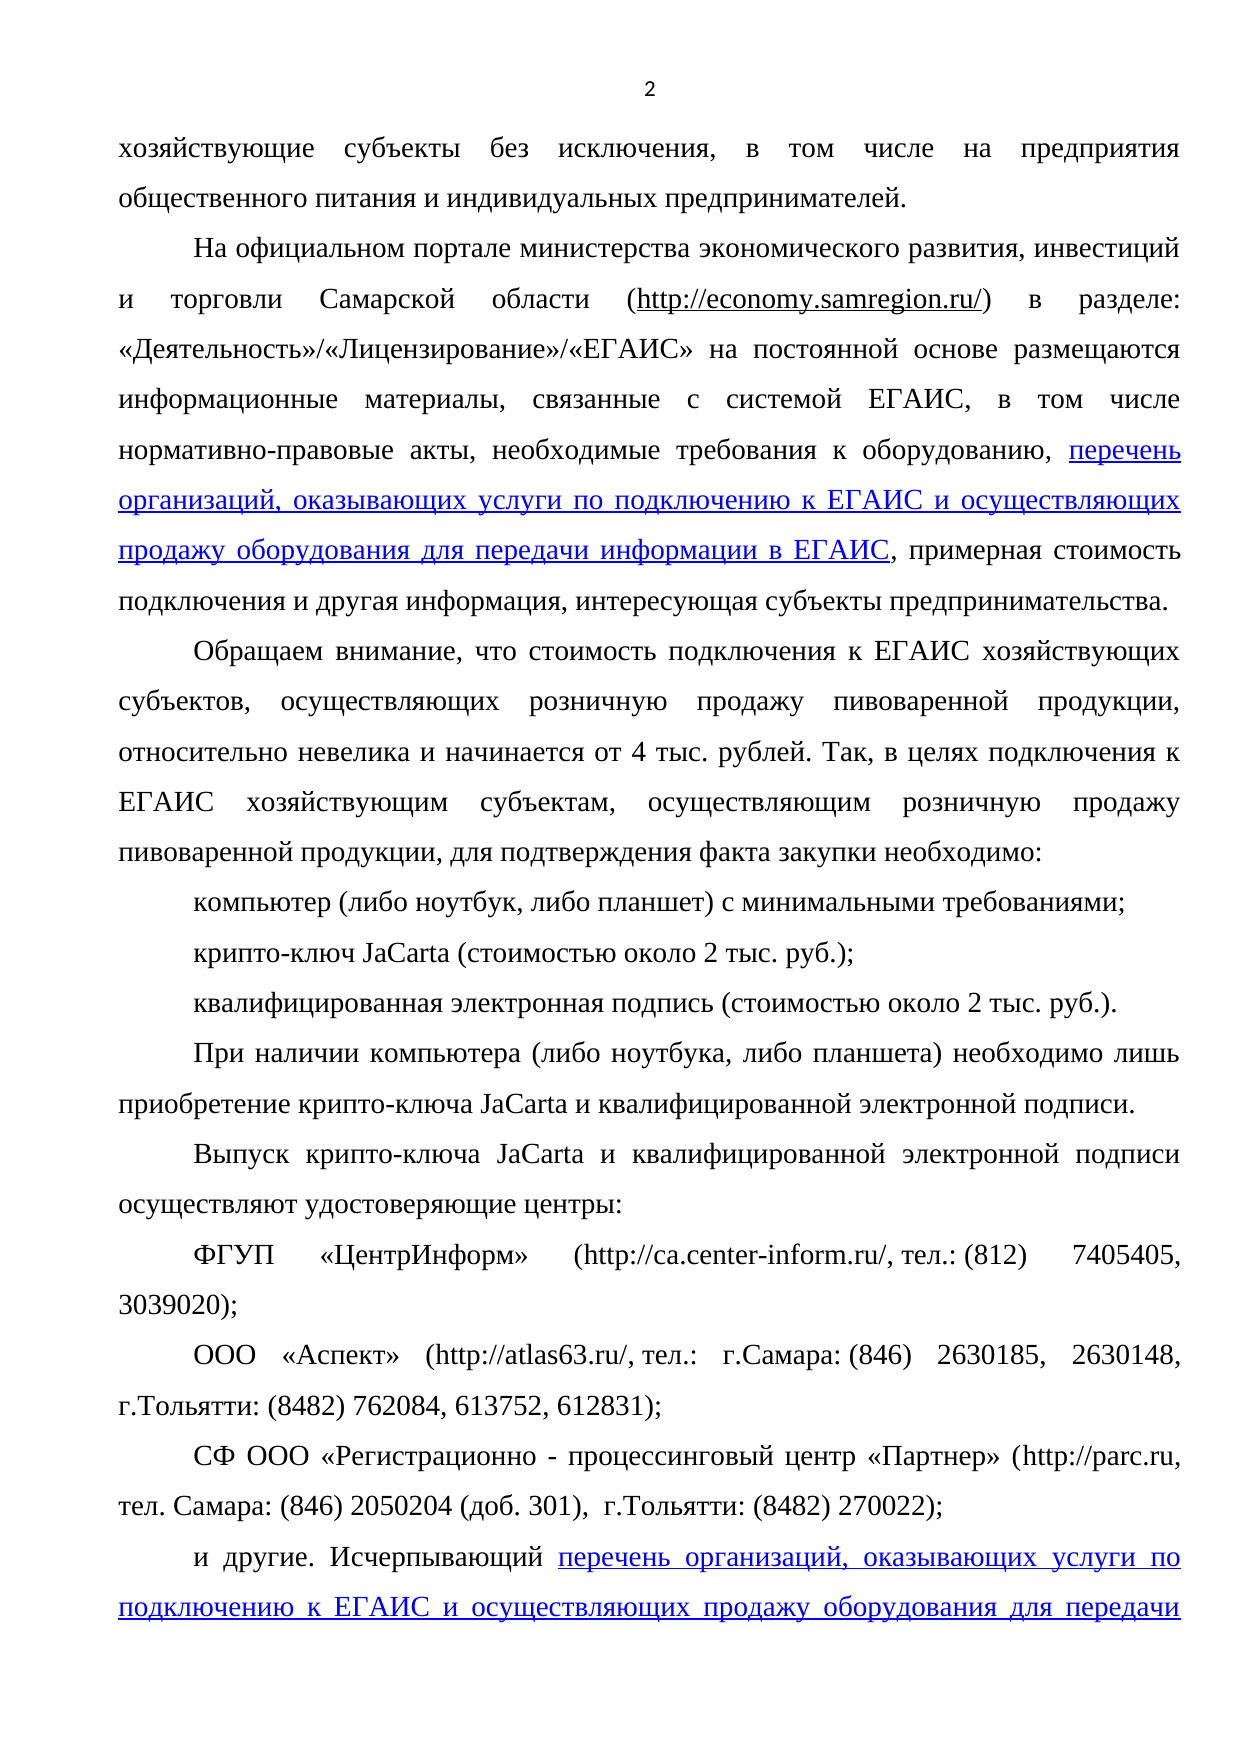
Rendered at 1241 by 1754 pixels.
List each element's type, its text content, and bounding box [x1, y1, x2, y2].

text На официальном портале министерства экономического развития, инвестиций и торговли Самарской области (http://economy.samregion.ru/) в разделе: «Деятельность»/«Лицензирование»/«ЕГАИС» на постоянной основе размещаются информационные материалы, связанные с системой ЕГАИС, в том числе нормативно-правовые акты, необходимые требования к оборудованию, перечень организаций, оказывающих услуги по подключению к ЕГАИС и осуществляющих продажу оборудования для передачи информации в ЕГАИС, примерная стоимость подключения и другая информация, интересующая субъекты предпринимательства. [118, 231, 1181, 482]
text ООО «Аспект» (http://atlas63.ru/, тел.: г.Самара: (846) 2630185, 2630148, г.Тольятти: (8482) 762084, 613752, 612831); [118, 1337, 1181, 1421]
text На официальном портале министерства экономического развития, инвестиций и торговли Самарской области (http://economy.samregion.ru/) в разделе: «Деятельность»/«Лицензирование»/«ЕГАИС» на постоянной основе размещаются информационные материалы, связанные с системой ЕГАИС, в том числе нормативно-правовые акты, необходимые требования к оборудованию, перечень организаций, оказывающих услуги по подключению к ЕГАИС и осуществляющих продажу оборудования для передачи информации в ЕГАИС, примерная стоимость подключения и другая информация, интересующая субъекты предпринимательства. [118, 516, 1181, 616]
text При наличии компьютера (либо ноутбука, либо планшета) необходимо лишь приобретение крипто-ключа JaCarta и квалифицированной электронной подписи. [118, 1036, 1181, 1119]
text компьютер (либо ноутбук, либо планшет) с минимальными требованиями; [118, 884, 1181, 918]
text Выпуск крипто-ключа JaCarta и квалифицированной электронной подписи осуществляют удостоверяющие центры: [118, 1136, 1181, 1220]
text CФ ООО «Регистрационно - процессинговый центр «Партнер» (http://parc.ru, тел. Самара: (846) 2050204 (доб. 301), г.Тольятти: (8482) 270022); [118, 1438, 1181, 1522]
text ФГУП «ЦентрИнформ» (http://ca.center-inform.ru/, тел.: (812) 7405405, 3039020); [118, 1237, 1181, 1321]
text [118, 1539, 1181, 1589]
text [118, 130, 1181, 214]
text Обращаем внимание, что стоимость подключения к ЕГАИС хозяйствующих субъектов, осуществляющих розничную продажу пивоваренной продукции, относительно невелика и начинается от 4 тыс. рублей. Так, в целях подключения к ЕГАИС хозяйствующим субъектам, осуществляющим розничную продажу пивоваренной продукции, для подтверждения факта закупки необходимо: [118, 633, 1181, 868]
text квалифицированная электронная подпись (стоимостью около 2 тыс. руб.). [118, 985, 1181, 1019]
text крипто-ключ JaCarta (стоимостью около 2 тыс. руб.); [118, 935, 1181, 968]
